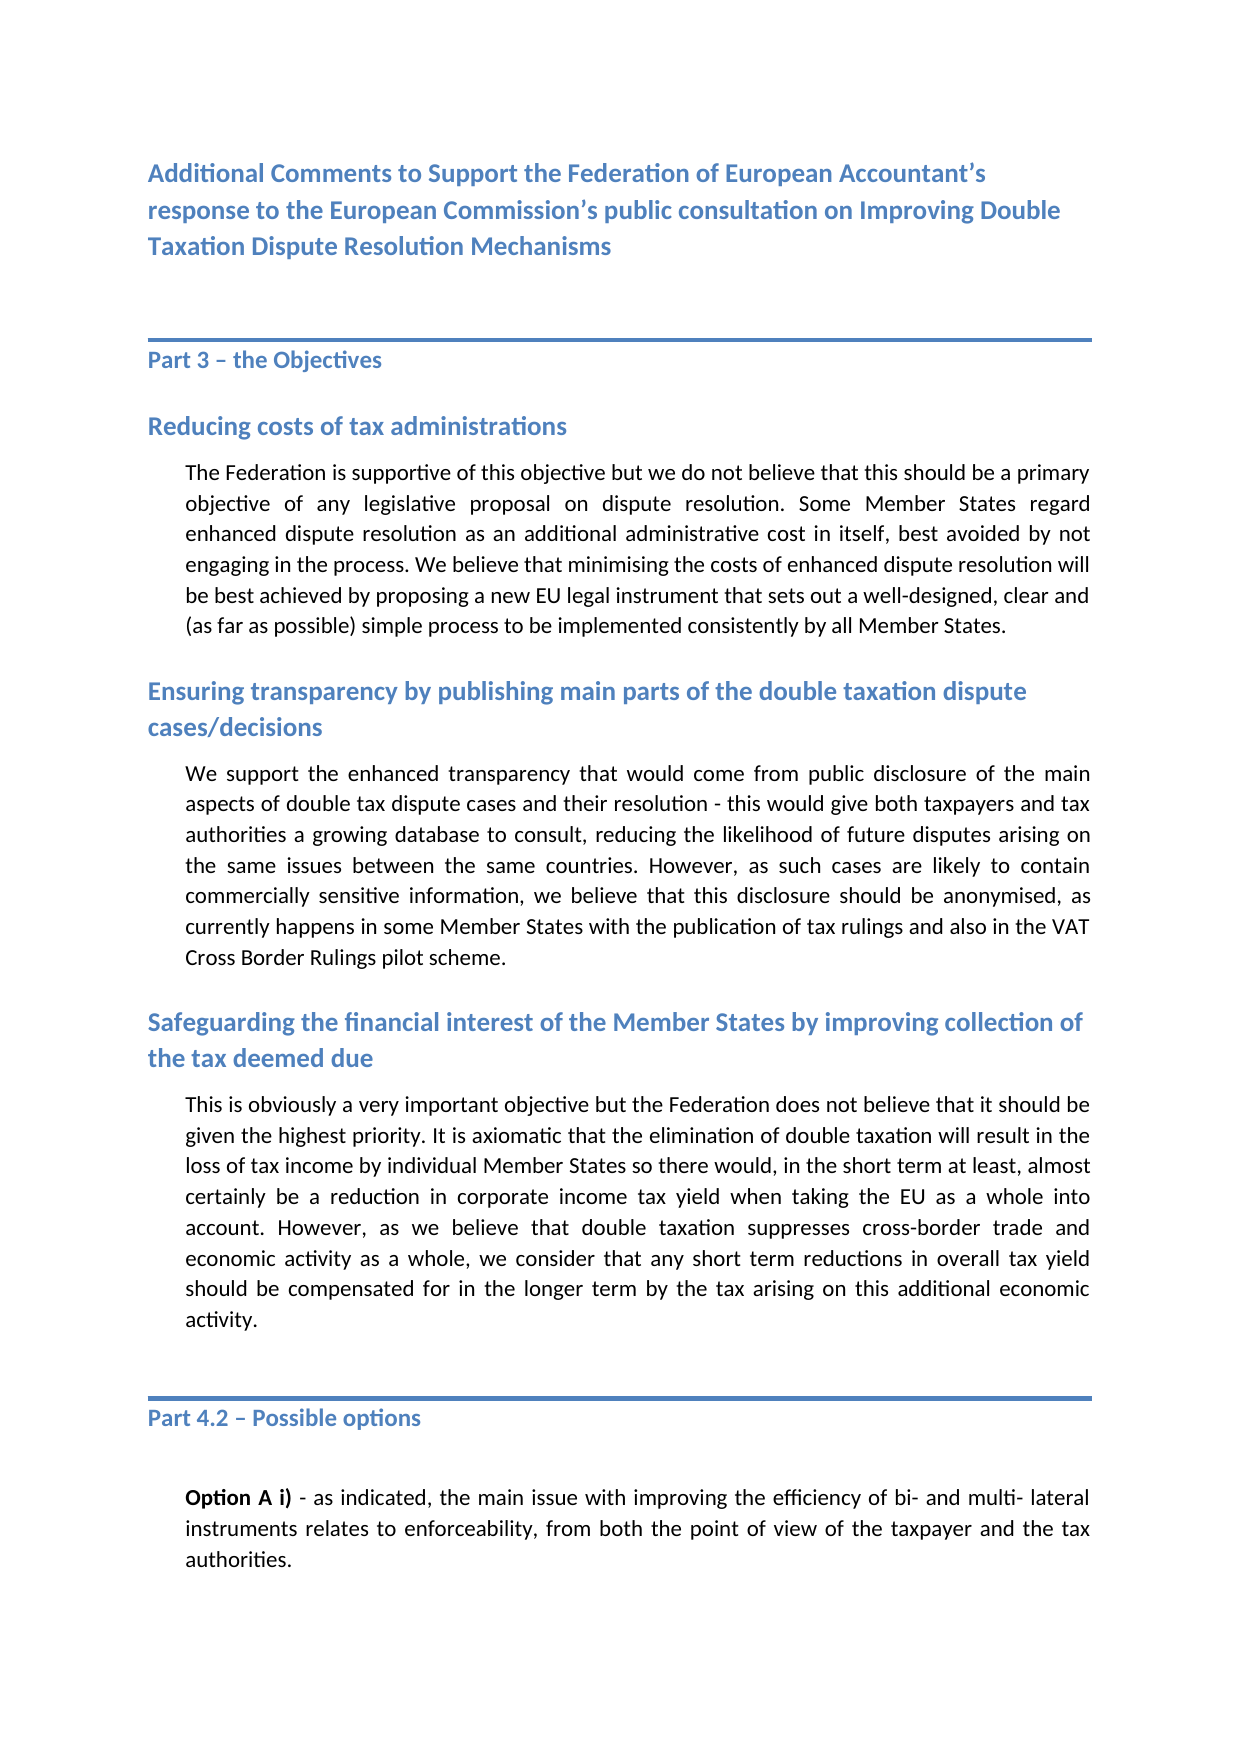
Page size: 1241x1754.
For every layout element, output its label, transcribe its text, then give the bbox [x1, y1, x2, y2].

list Option A i) - as indicated, the main issue with improving the efficiency of bi- and multi- lateral instruments relates to enforceability, from both the point of view of the taxpayer and the tax authorities. [185, 1483, 1092, 1573]
subtitle Ensuring transparency by publishing main parts of the double taxation dispute cases/decisions [148, 674, 1092, 743]
list We support the enhanced transparency that would come from public disclosure of the main aspects of double tax dispute cases and their resolution - this would give both taxpayers and tax authorities a growing database to consult, reducing the likelihood of future disputes arising on the same issues between the same countries. However, as such cases are likely to contain commercially sensitive information, we believe that this disclosure should be anonymised, as currently happens in some Member States with the publication of tax rulings and also in the VAT Cross Border Rulings pilot scheme. [185, 759, 1092, 971]
title Part 3 – the Objectives [148, 342, 1092, 375]
title Part 4.2 – Possible options [148, 1401, 1092, 1433]
subtitle Additional Comments to Support the Federation of European Accountant’s response to the European Commission’s public consultation on Improving Double Taxation Dispute Resolution Mechanisms [148, 157, 1092, 262]
list This is obviously a very important objective but the Federation does not believe that it should be given the highest priority. It is axiomatic that the elimination of double taxation will result in the loss of tax income by individual Member States so there would, in the short term at least, almost certainly be a reduction in corporate income tax yield when taking the EU as a whole into account. However, as we believe that double taxation suppresses cross-border trade and economic activity as a whole, we consider that any short term reductions in overall tax yield should be compensated for in the longer term by the tax arising on this additional economic activity. [185, 1090, 1092, 1333]
list The Federation is supportive of this objective but we do not believe that this should be a primary objective of any legislative proposal on dispute resolution. Some Member States regard enhanced dispute resolution as an additional administrative cost in itself, best avoided by not engaging in the process. We believe that minimising the costs of enhanced dispute resolution will be best achieved by proposing a new EU legal instrument that sets out a well-designed, clear and (as far as possible) simple process to be implemented consistently by all Member States. [185, 458, 1092, 640]
subtitle Reducing costs of tax administrations [148, 409, 1092, 442]
subtitle Safeguarding the financial interest of the Member States by improving collection of the tax deemed due [148, 1005, 1092, 1074]
